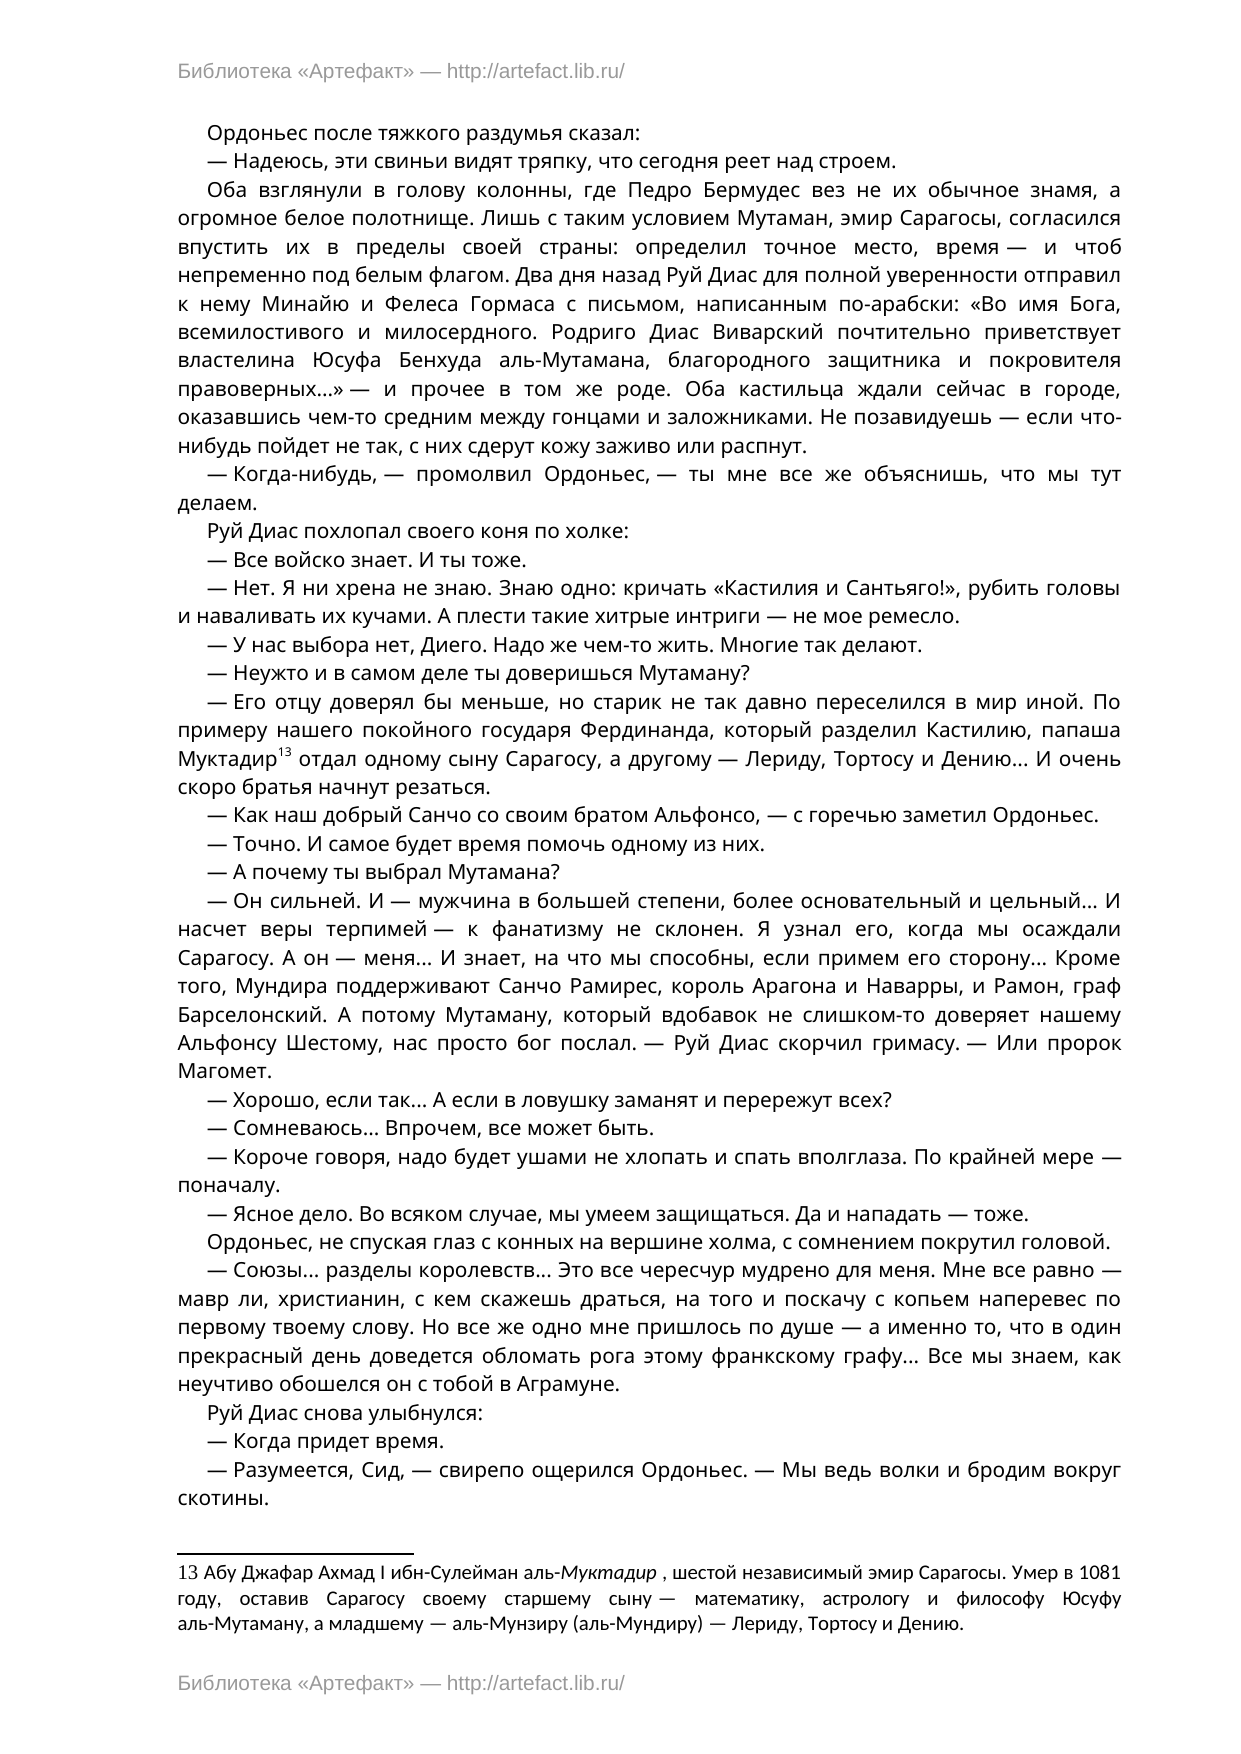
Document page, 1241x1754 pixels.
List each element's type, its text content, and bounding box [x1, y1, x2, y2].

text Руй Диас похлопал своего коня по холке: [177, 516, 1122, 545]
text — Надеюсь, эти свиньи видят тряпку, что сегодня реет над строем. [177, 147, 1122, 175]
text — Хорошо, если так... А если в ловушку заманят и перережут всех? [177, 1085, 1122, 1113]
text — Ясное дело. Во всяком случае, мы умеем защищаться. Да и нападать — тоже. [177, 1199, 1122, 1227]
text — У нас выбора нет, Диего. Надо же чем-то жить. Многие так делают. [177, 630, 1122, 658]
text — Неужто и в самом деле ты доверишься Мутаману? [177, 658, 1122, 687]
text — Короче говоря, надо будет ушами не хлопать и спать вполглаза. По крайней мере — поначалу. [177, 1142, 1122, 1199]
text Руй Диас снова улыбнулся: [177, 1398, 1122, 1426]
text — Как наш добрый Санчо со своим братом Альфонсо, — с горечью заметил Ордоньес. [177, 801, 1122, 829]
text — Когда-нибудь, — промолвил Ордоньес, — ты мне все же объяснишь, что мы тут делаем. [177, 459, 1122, 516]
text — Нет. Я ни хрена не знаю. Знаю одно: кричать «Кастилия и Сантьяго!», рубить головы и наваливать их кучами. А плести такие хитрые интриги — не мое ремесло. [177, 573, 1122, 630]
text — Точно. И самое будет время помочь одному из них. [177, 829, 1122, 857]
text — Когда придет время. [177, 1426, 1122, 1455]
text — Его отцу доверял бы меньше, но старик не так давно переселился в мир иной. По примеру нашего покойного государя Фердинанда, который разделил Кастилию, папаша Муктадир отдал одному сыну Сарагосу, а другому — Лериду, Тортосу и Дению... И очень скоро братья начнут резаться. [177, 687, 1122, 801]
text — Он сильней. И — мужчина в большей степени, более основательный и цельный... И насчет веры терпимей — к фанатизму не склонен. Я узнал его, когда мы осаждали Сарагосу. А он — меня... И знает, на что мы способны, если примем его сторону... Кроме того, Мундира поддерживают Санчо Рамирес, король Арагона и Наварры, и Рамон, граф Барселонский. А потому Мутаману, который вдобавок не слишком-то доверяет нашему Альфонсу Шестому, нас просто бог послал. — Руй Диас скорчил гримасу. — Или пророк Магомет. [177, 886, 1122, 1085]
text — Разумеется, Сид, — свирепо ощерился Ордоньес. — Мы ведь волки и бродим вокруг скотины. [177, 1455, 1122, 1512]
text Оба взглянули в голову колонны, где Педро Бермудес вез не их обычное знамя, а огромное белое полотнище. Лишь с таким условием Мутаман, эмир Сарагосы, согласился впустить их в пределы своей страны: определил точное место, время — и чтоб непременно под белым флагом. Два дня назад Руй Диас для полной уверенности отправил к нему Минайю и Фелеса Гормаса с письмом, написанным по-арабски: «Во имя Бога, всемилостивого и милосердного. Родриго Диас Виварский почтительно приветствует властелина Юсуфа Бенхуда аль-Мутамана, благородного защитника и покровителя правоверных...» — и прочее в том же роде. Оба кастильца ждали сейчас в городе, оказавшись чем-то средним между гонцами и заложниками. Не позавидуешь — если что-нибудь пойдет не так, с них сдерут кожу заживо или распнут. [177, 175, 1122, 459]
text — Союзы... разделы королевств... Это все чересчур мудрено для меня. Мне все равно — мавр ли, христианин, с кем скажешь драться, на того и поскачу с копьем наперевес по первому твоему слову. Но все же одно мне пришлось по душе — а именно то, что в один прекрасный день доведется обломать рога этому франкскому графу... Все мы знаем, как неучтиво обошелся он с тобой в Аграмуне. [177, 1256, 1122, 1398]
text Ордоньес после тяжкого раздумья сказал: [177, 118, 1122, 147]
text Ордоньес, не спуская глаз с конных на вершине холма, с сомнением покрутил головой. [177, 1227, 1122, 1256]
text — Сомневаюсь... Впрочем, все может быть. [177, 1113, 1122, 1142]
text — Все войско знает. И ты тоже. [177, 545, 1122, 573]
text — А почему ты выбрал Мутамана? [177, 857, 1122, 886]
